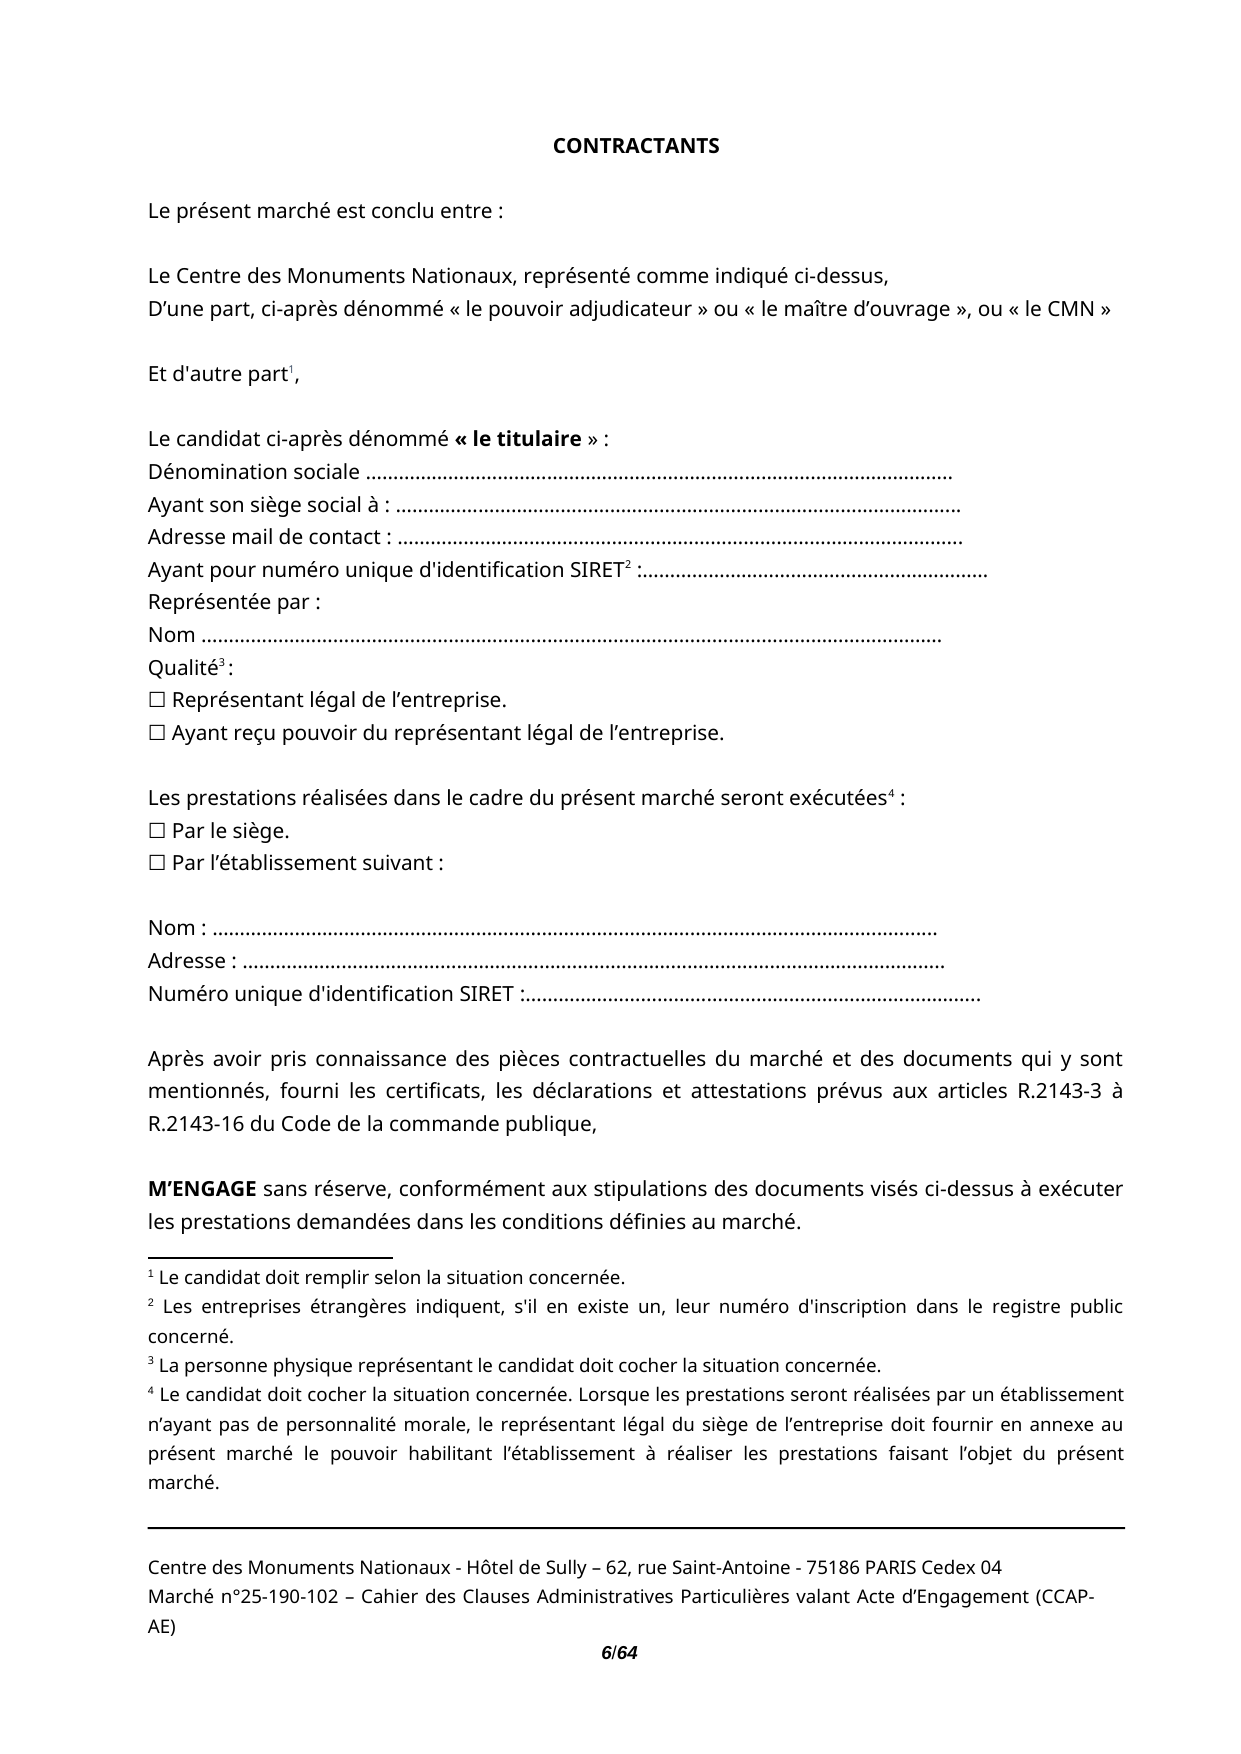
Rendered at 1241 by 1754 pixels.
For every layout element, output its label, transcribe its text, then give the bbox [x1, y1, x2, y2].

text Et d'autre part, [148, 359, 1125, 388]
text Par le siège. [148, 816, 1125, 844]
text Numéro unique d'identification SIRET :……………………………………………………………………….. [148, 979, 1125, 1007]
text D’une part, ci-après dénommé « le pouvoir adjudicateur » ou « le maître d’ouvrage », ou « le CMN » [148, 294, 1125, 322]
text Représentant légal de l’entreprise. [148, 685, 1125, 714]
text Dénomination sociale …………………………………………………………………………………………….. [148, 457, 1125, 486]
text Ayant son siège social à : ………………………………………………………………………………….……... [148, 490, 1125, 518]
text Qualité : [148, 653, 1125, 681]
text Après avoir pris connaissance des pièces contractuelles du marché et des documents qui y sont mentionnés, fourni les certificats, les déclarations et attestations prévus aux articles R.2143-3 à R.2143-16 du Code de la commande publique, [148, 1044, 1125, 1138]
text Adresse : ……………………………………………………………………………………………………………….. [148, 946, 1125, 974]
text Nom : …………………………………………………………………………………………………………............ [148, 913, 1125, 942]
text Adresse mail de contact : ………………………………………………………………………………….……... [148, 522, 1125, 551]
text Ayant pour numéro unique d'identification SIRET :……………………………………………………… [148, 555, 1125, 583]
text Représentée par : [148, 587, 1125, 616]
text Ayant reçu pouvoir du représentant légal de l’entreprise. [148, 718, 1125, 746]
text M’ENGAGE sans réserve, conformément aux stipulations des documents visés ci-dessus à exécuter les prestations demandées dans les conditions définies au marché. [148, 1174, 1125, 1235]
text Le présent marché est conclu entre : [148, 196, 1125, 225]
text CONTRACTANTS [148, 131, 1125, 159]
text Les prestations réalisées dans le cadre du présent marché seront exécutées : [148, 783, 1125, 812]
text Nom ……………………………………………………………………………………………………………………… [148, 620, 1125, 648]
text Le candidat ci-après dénommé « le titulaire » : [148, 424, 1125, 453]
text Le Centre des Monuments Nationaux, représenté comme indiqué ci-dessus, [148, 261, 1125, 290]
text Par l’établissement suivant : [148, 848, 1125, 877]
